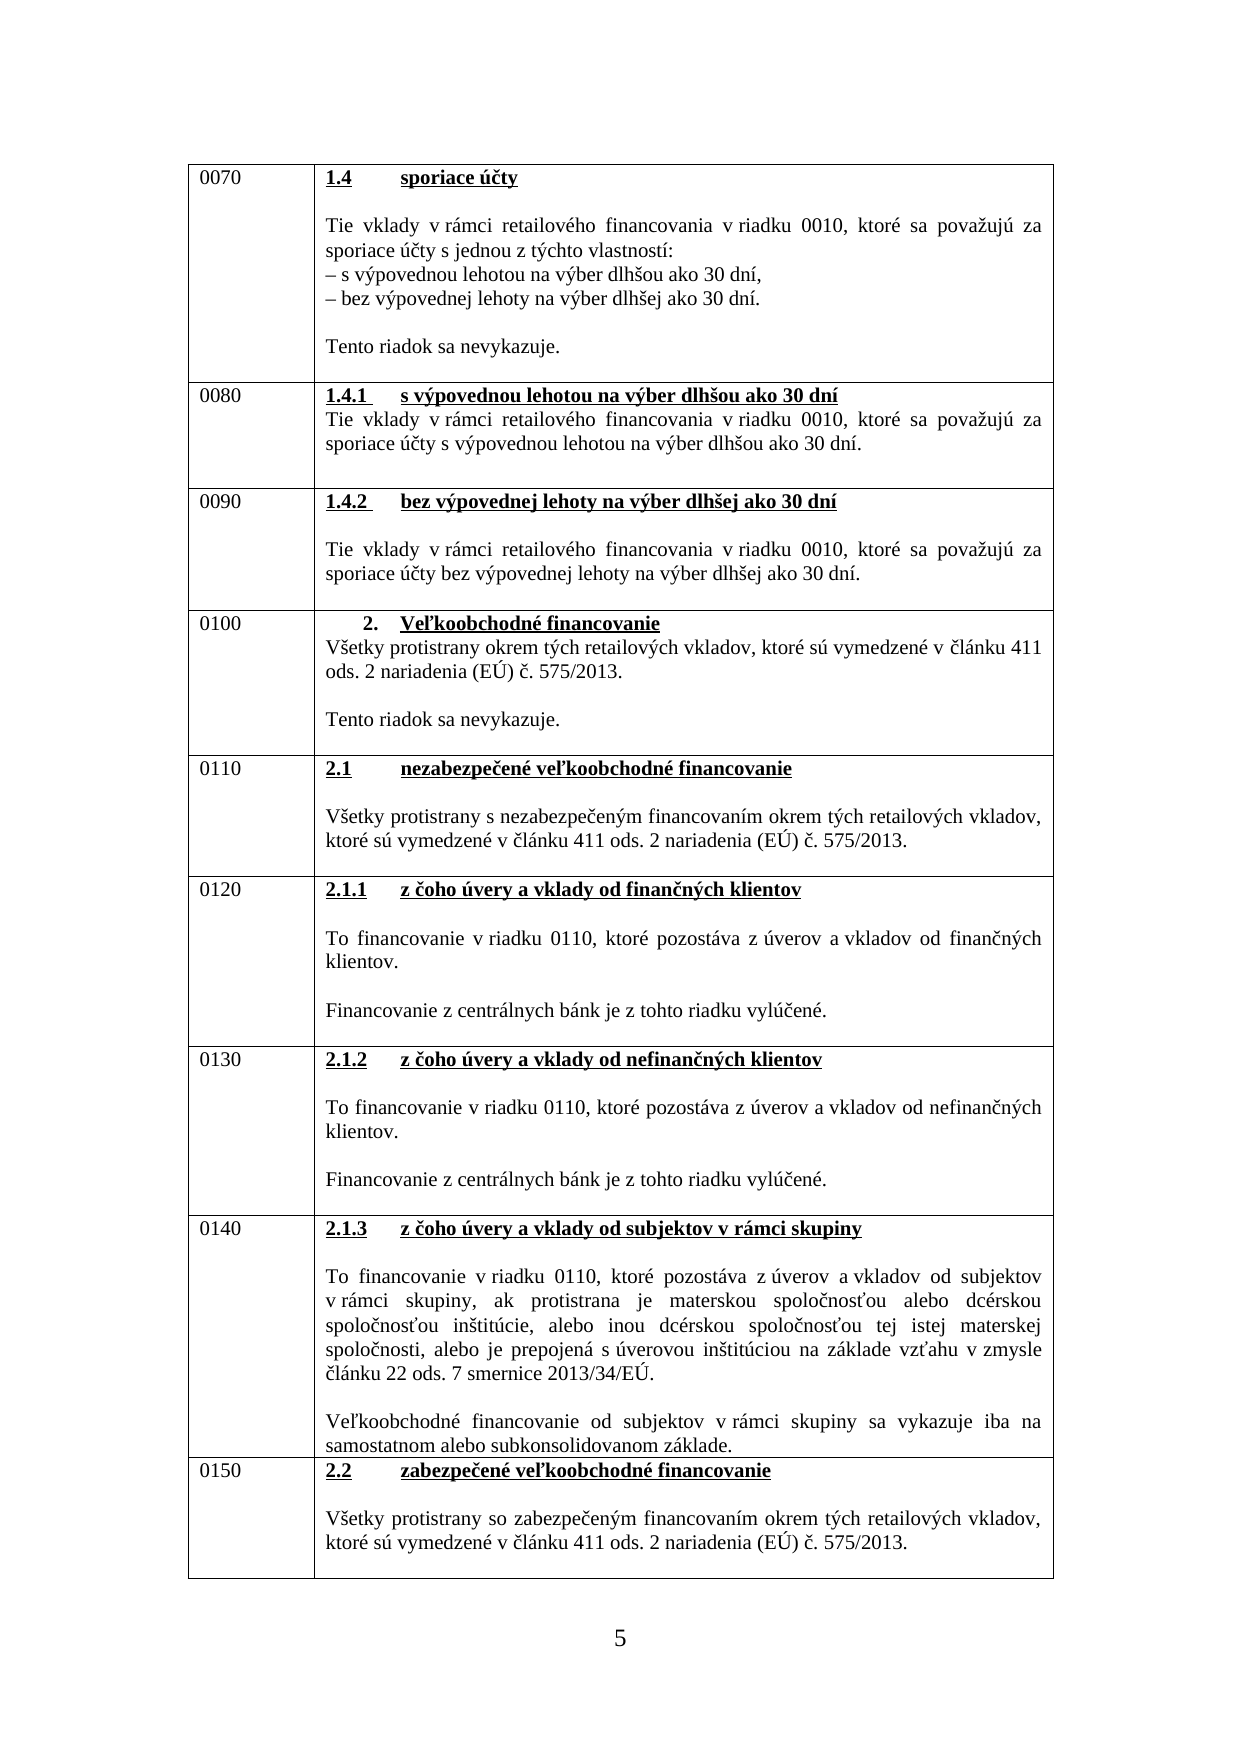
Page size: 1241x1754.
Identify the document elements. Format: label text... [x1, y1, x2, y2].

table_cell 1.4.1 s výpovednou lehotou na výber dlhšou ako 30 dní Tie vklady v rámci retailového financovania v riadku 0010, ktoré sa považujú za sporiace účty s výpovednou lehotou na výber dlhšou ako 30 dní. [315, 383, 1053, 488]
table_cell 2.1.1 z čoho úvery a vklady od finančných klientov To financovanie v riadku 0110, ktoré pozostáva z úverov a vkladov od finančných klientov. Financovanie z centrálnych bánk je z tohto riadku vylúčené. [315, 877, 1053, 1046]
table_cell Veľkoobchodné financovanie Všetky protistrany okrem tých retailových vkladov, ktoré sú vymedzené v článku 411 ods. 2 nariadenia (EÚ) č. 575/2013. Tento riadok sa nevykazuje. [315, 611, 1053, 755]
table_cell 0130 [189, 1047, 314, 1215]
table_cell 0090 [189, 489, 314, 609]
table_cell 0080 [189, 383, 314, 488]
table_cell 0070 [189, 165, 314, 382]
table_cell 1.4 sporiace účty Tie vklady v rámci retailového financovania v riadku 0010, ktoré sa považujú za sporiace účty s jednou z týchto vlastností: – s výpovednou lehotou na výber dlhšou ako 30 dní, – bez výpovednej lehoty na výber dlhšej ako 30 dní. Tento riadok sa nevykazuje. [315, 165, 1053, 382]
table_cell 0120 [189, 877, 314, 1046]
table_cell 0110 [189, 756, 314, 876]
table_cell 1.4.2 bez výpovednej lehoty na výber dlhšej ako 30 dní Tie vklady v rámci retailového financovania v riadku 0010, ktoré sa považujú za sporiace účty bez výpovednej lehoty na výber dlhšej ako 30 dní. [315, 489, 1053, 609]
table_cell 2.2 zabezpečené veľkoobchodné financovanie Všetky protistrany so zabezpečeným financovaním okrem tých retailových vkladov, ktoré sú vymedzené v článku 411 ods. 2 nariadenia (EÚ) č. 575/2013. [315, 1458, 1053, 1578]
table_cell 0100 [189, 611, 314, 755]
table_cell 0140 [189, 1216, 314, 1457]
table_cell 2.1.3 z čoho úvery a vklady od subjektov v rámci skupiny To financovanie v riadku 0110, ktoré pozostáva z úverov a vkladov od subjektov v rámci skupiny, ak protistrana je materskou spoločnosťou alebo dcérskou spoločnosťou inštitúcie, alebo inou dcérskou spoločnosťou tej istej materskej spoločnosti, alebo je prepojená s úverovou inštitúciou na základe vzťahu v zmysle článku 22 ods. 7 smernice 2013/34/EÚ. Veľkoobchodné financovanie od subjektov v rámci skupiny sa vykazuje iba na samostatnom alebo subkonsolidovanom základe. [315, 1216, 1053, 1457]
table_cell 2.1.2 z čoho úvery a vklady od nefinančných klientov To financovanie v riadku 0110, ktoré pozostáva z úverov a vkladov od nefinančných klientov. Financovanie z centrálnych bánk je z tohto riadku vylúčené. [315, 1047, 1053, 1215]
table_cell 2.1 nezabezpečené veľkoobchodné financovanie Všetky protistrany s nezabezpečeným financovaním okrem tých retailových vkladov, ktoré sú vymedzené v článku 411 ods. 2 nariadenia (EÚ) č. 575/2013. [315, 756, 1053, 876]
table_cell 0150 [189, 1458, 314, 1578]
